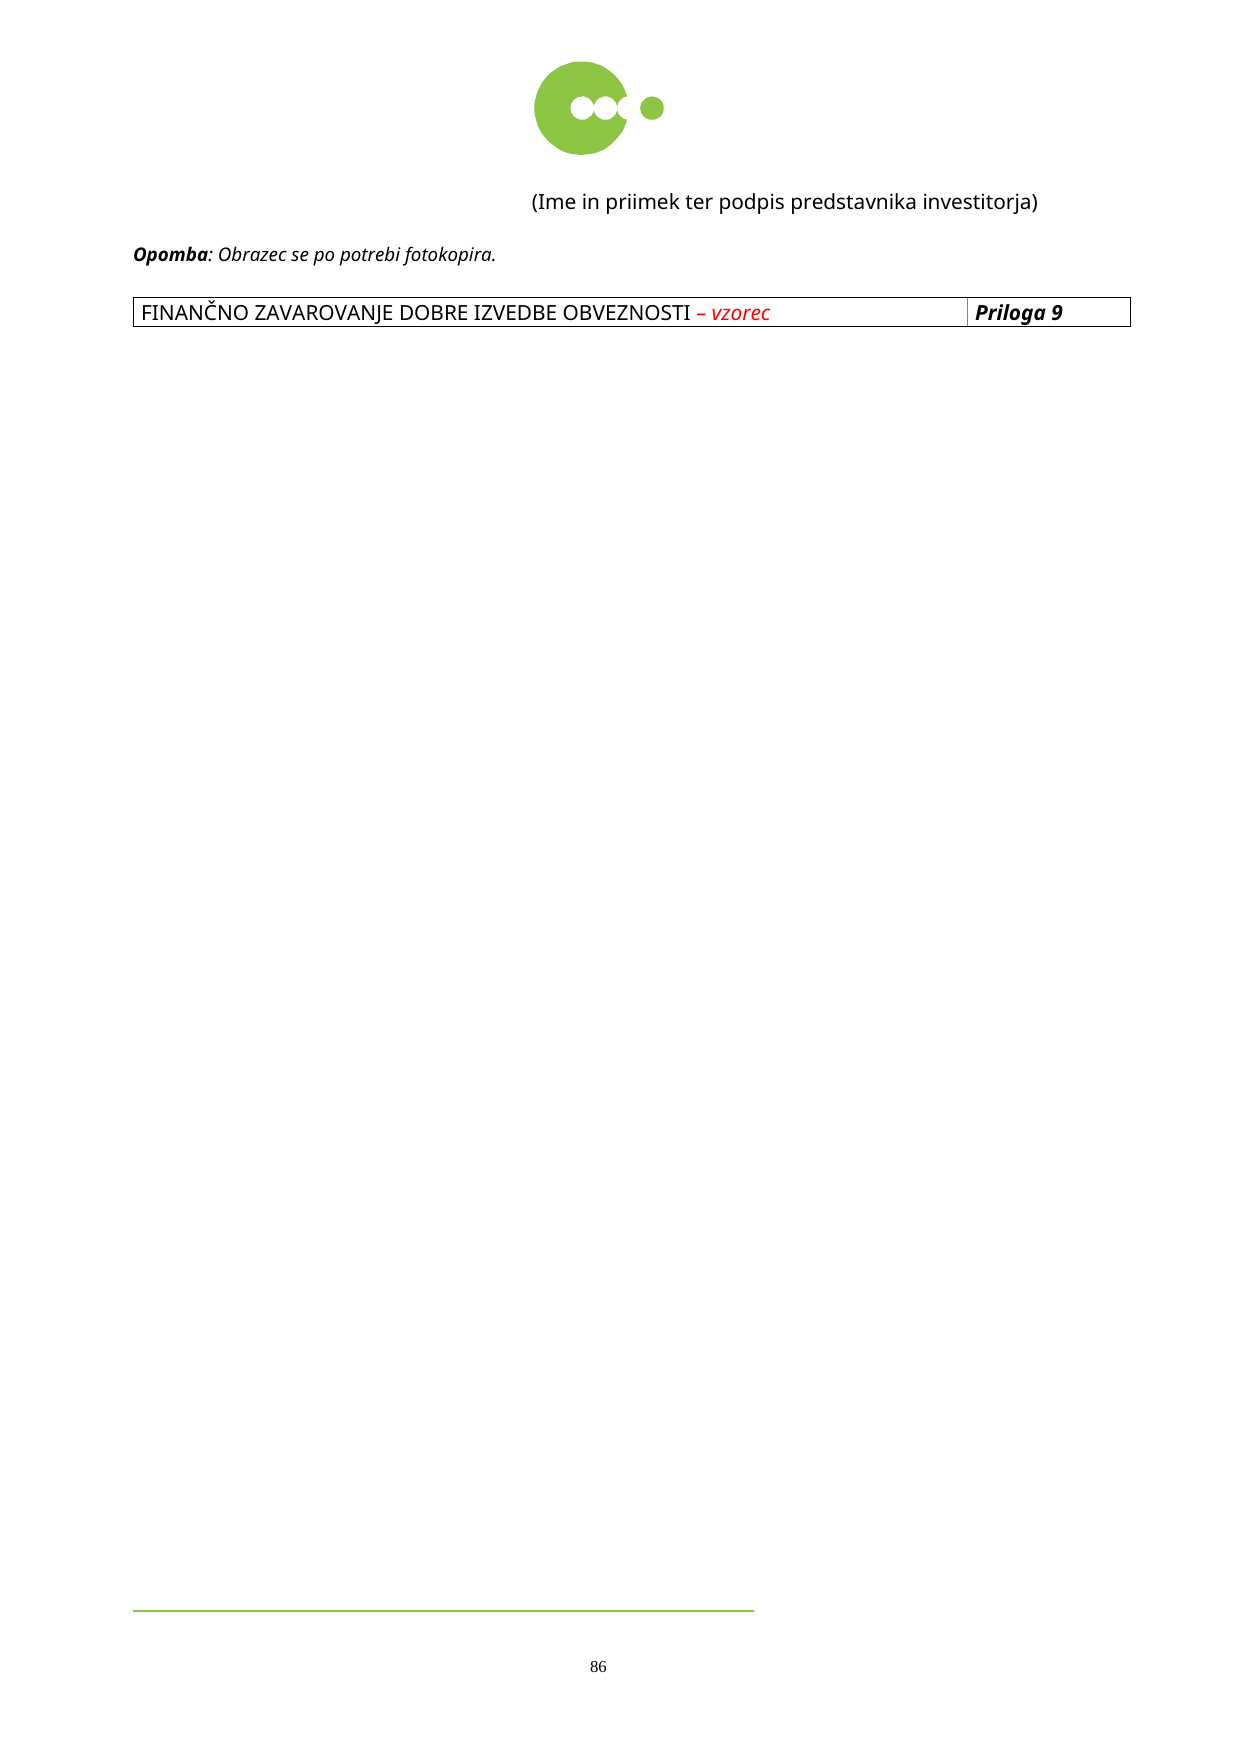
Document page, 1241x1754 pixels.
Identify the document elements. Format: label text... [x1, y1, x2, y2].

table_header Priloga 9 [968, 298, 1130, 326]
text Opomba: Obrazec se po potrebi fotokopira. [133, 241, 1063, 267]
text (Ime in priimek ter podpis predstavnika investitorja) [532, 187, 1063, 216]
table_header FINANČNO ZAVAROVANJE DOBRE IZVEDBE OBVEZNOSTI – vzorec [134, 298, 967, 326]
